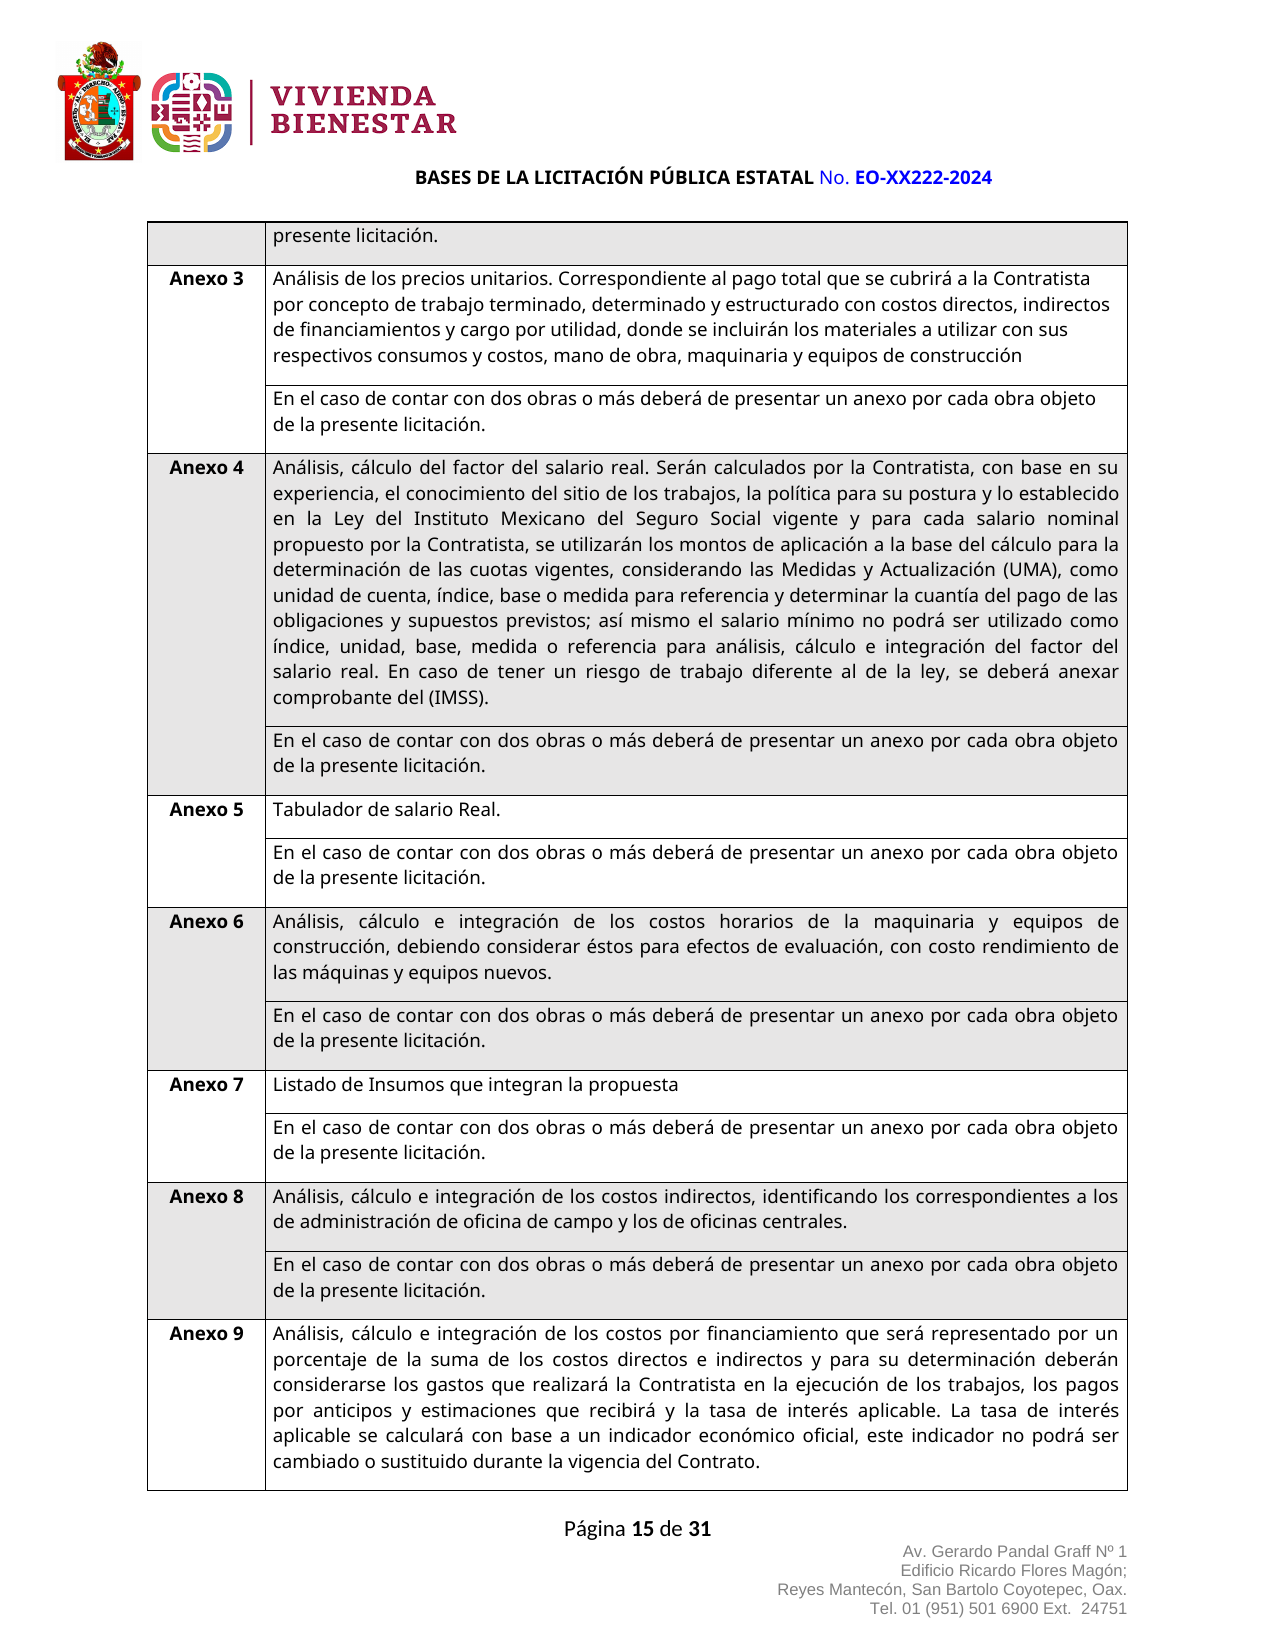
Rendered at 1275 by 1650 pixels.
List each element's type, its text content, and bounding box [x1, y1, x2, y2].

table_cell Anexo 7 [148, 1071, 265, 1182]
picture [147, 64, 473, 161]
table_cell Listado de Insumos que integran la propuesta [266, 1071, 1127, 1113]
table_cell Anexo 4 [148, 454, 265, 795]
table_cell En el caso de contar con dos obras o más deberá de presentar un anexo por cada obra objeto de la presente licitación. [266, 839, 1127, 907]
table_cell Análisis, cálculo del factor del salario real. Serán calculados por la Contratista, con base en su experiencia, el conocimiento del sitio de los trabajos, la política para su postura y lo establecido en la Ley del Instituto Mexicano del Seguro Social vigente y para cada salario nominal propuesto por la Contratista, se utilizarán los montos de aplicación a la base del cálculo para la determinación de las cuotas vigentes, considerando las Medidas y Actualización (UMA), como unidad de cuenta, índice, base o medida para referencia y determinar la cuantía del pago de las obligaciones y supuestos previstos; así mismo el salario mínimo no podrá ser utilizado como índice, unidad, base, medida o referencia para análisis, cálculo e integración del factor del salario real. En caso de tener un riesgo de trabajo diferente al de la ley, se deberá anexar comprobante del (IMSS). [266, 454, 1127, 726]
table_cell Anexo 9 [148, 1320, 265, 1490]
table_cell En el caso de contar con dos obras o más deberá de presentar un anexo por cada obra objeto de la presente licitación. [266, 1114, 1127, 1182]
table_cell Anexo 8 [148, 1183, 265, 1319]
table_cell Análisis, cálculo e integración de los costos indirectos, identificando los correspondientes a los de administración de oficina de campo y los de oficinas centrales. [266, 1183, 1127, 1251]
table_cell Anexo 6 [148, 908, 265, 1070]
table_cell Análisis, cálculo e integración de los costos horarios de la maquinaria y equipos de construcción, debiendo considerar éstos para efectos de evaluación, con costo rendimiento de las máquinas y equipos nuevos. [266, 908, 1127, 1001]
table_cell Análisis de los precios unitarios. Correspondiente al pago total que se cubrirá a la Contratista por concepto de trabajo terminado, determinado y estructurado con costos directos, indirectos de financiamientos y cargo por utilidad, donde se incluirán los materiales a utilizar con sus respectivos consumos y costos, mano de obra, maquinaria y equipos de construcción [266, 266, 1127, 384]
table_cell En el caso de contar con dos obras o más deberá de presentar un anexo por cada obra objeto de la presente licitación. [266, 386, 1127, 453]
table_cell Anexo 3 [148, 266, 265, 453]
table_cell En el caso de contar con dos obras o más deberá de presentar un anexo por cada obra objeto de la presente licitación. [266, 727, 1127, 795]
table_cell Tabulador de salario Real. [266, 796, 1127, 838]
table_cell En el caso de contar con dos obras o más deberá de presentar un anexo por cada obra objeto de la presente licitación. [266, 1252, 1127, 1319]
table_cell En el caso de contar con dos obras o más deberá de presentar un anexo por cada obra objeto de la presente licitación. [266, 1002, 1127, 1070]
picture [55, 41, 143, 163]
table_cell Anexo 5 [148, 796, 265, 907]
